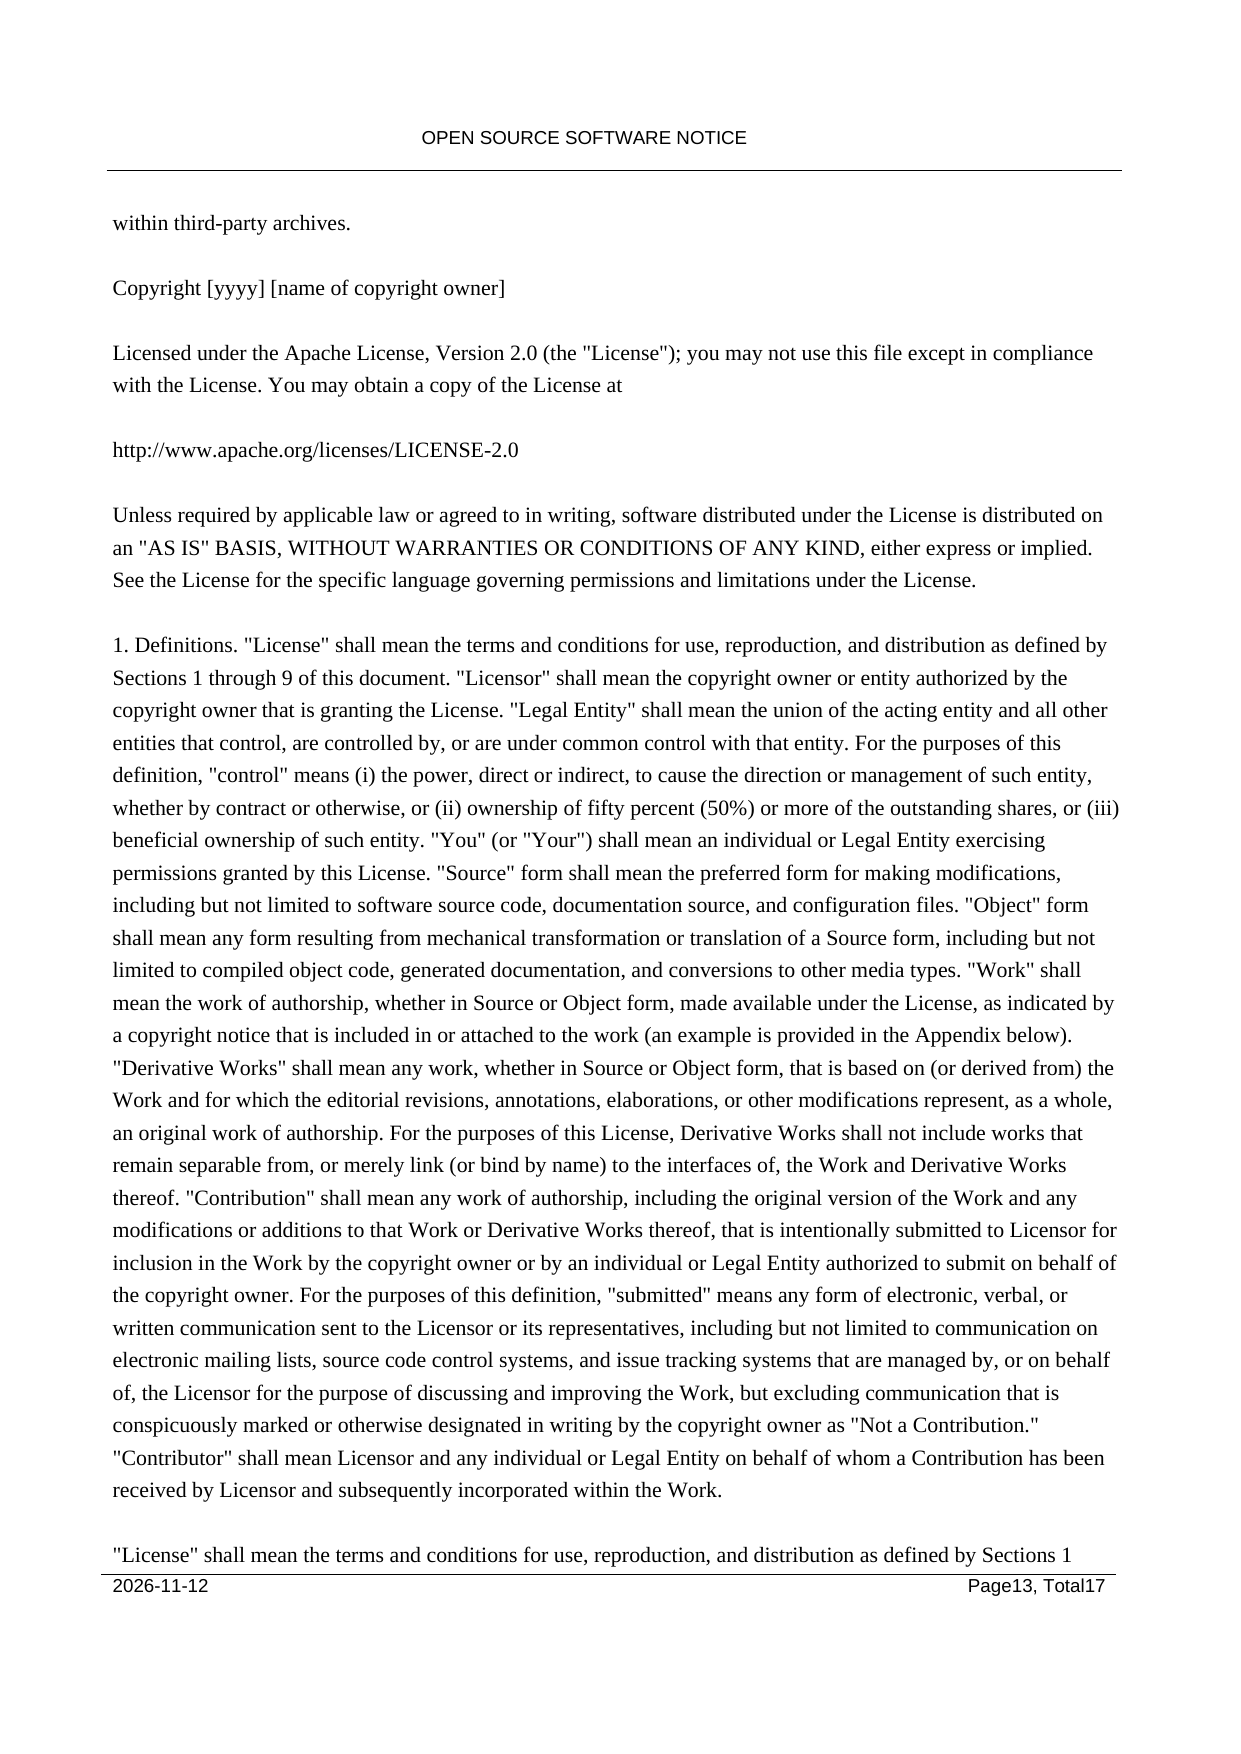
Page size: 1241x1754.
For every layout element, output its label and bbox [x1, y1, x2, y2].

text [112, 206, 1128, 1571]
